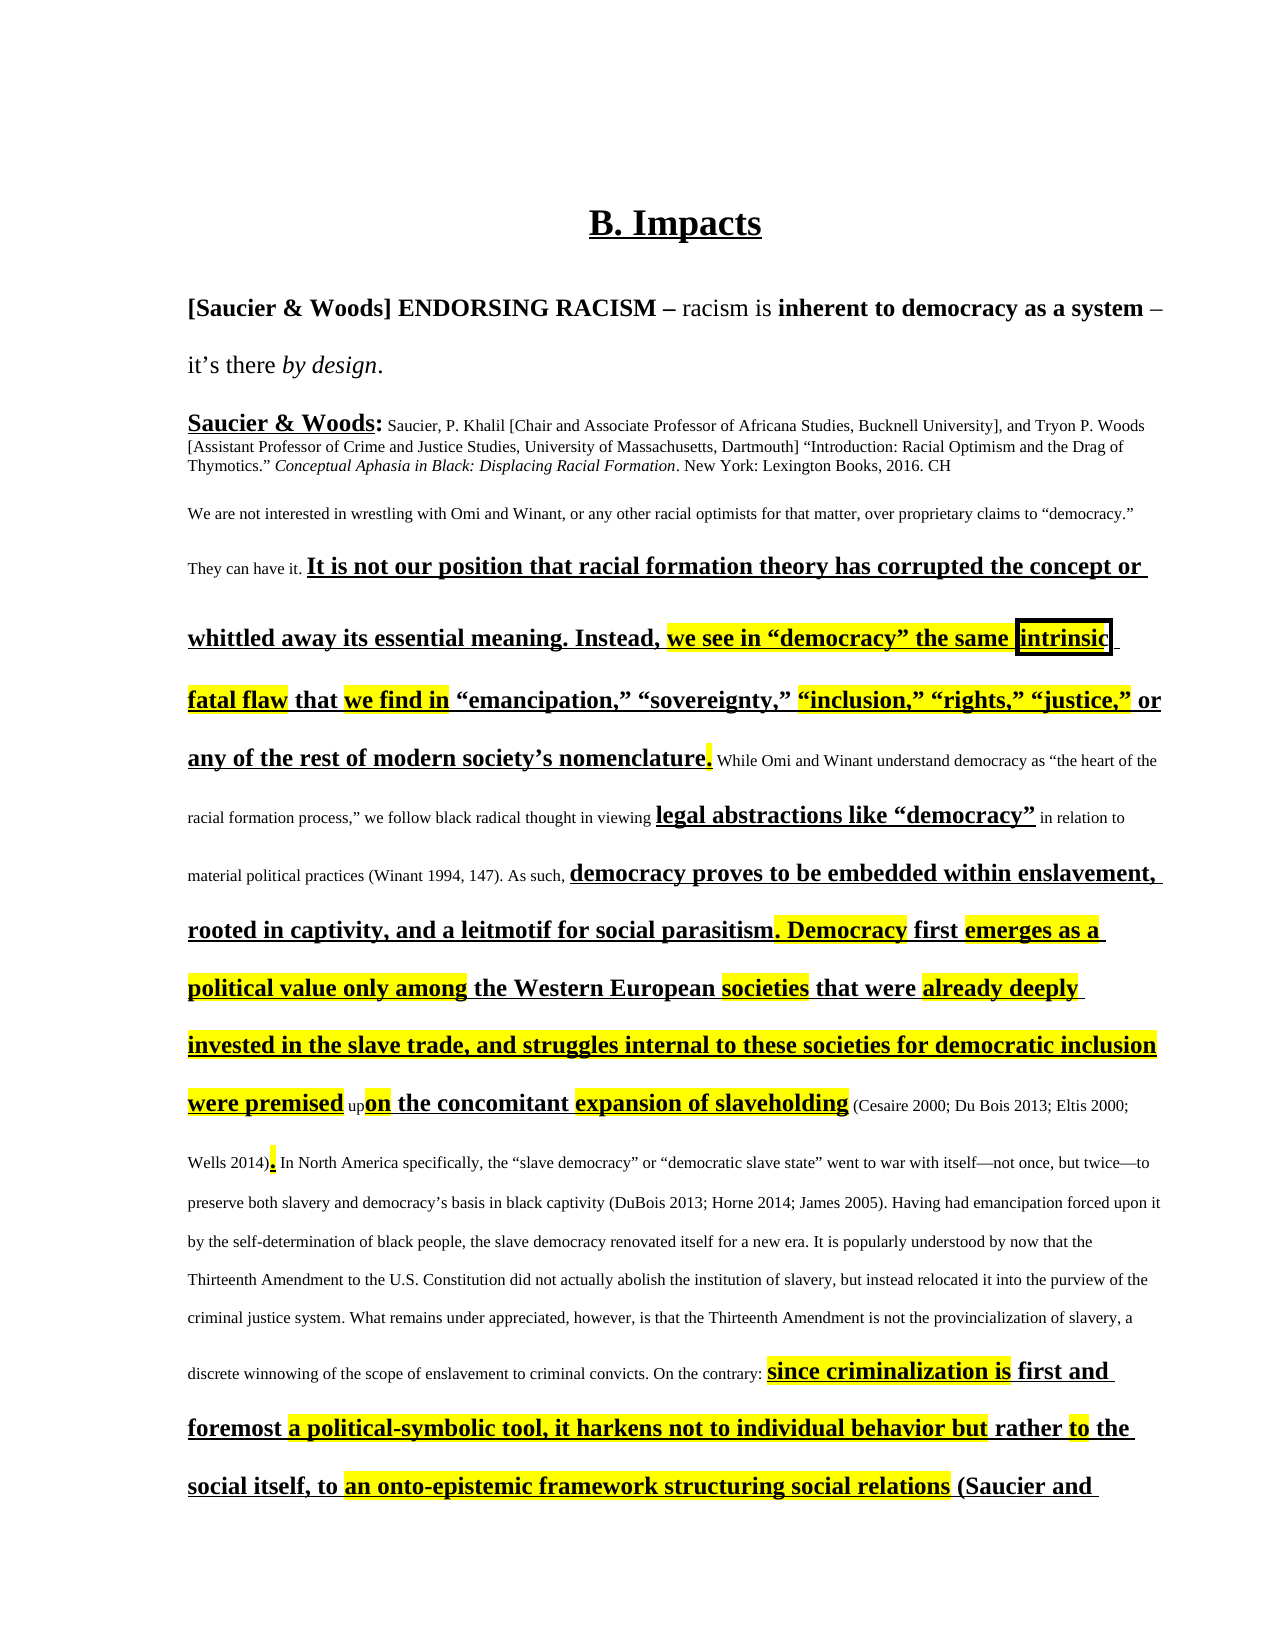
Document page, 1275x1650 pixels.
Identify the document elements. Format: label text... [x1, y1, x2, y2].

subtitle B. Impacts [187, 200, 1162, 243]
text Saucier & Woods: Saucier, P. Khalil [Chair and Associate Professor of Africana Studies, Bucknell University], and Tryon P. Woods [Assistant Professor of Crime and Justice Studies, University of Massachusetts, Dartmouth] “Introduction: Racial Optimism and the Drag of Thymotics.” Conceptual Aphasia in Black: Displacing Racial Formation. New York: Lexington Books, 2016. CH [187, 408, 1162, 475]
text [187, 503, 1162, 1500]
subtitle [Saucier & Woods] ENDORSING RACISM – racism is inherent to democracy as a system – it’s there by design. [187, 293, 1162, 379]
